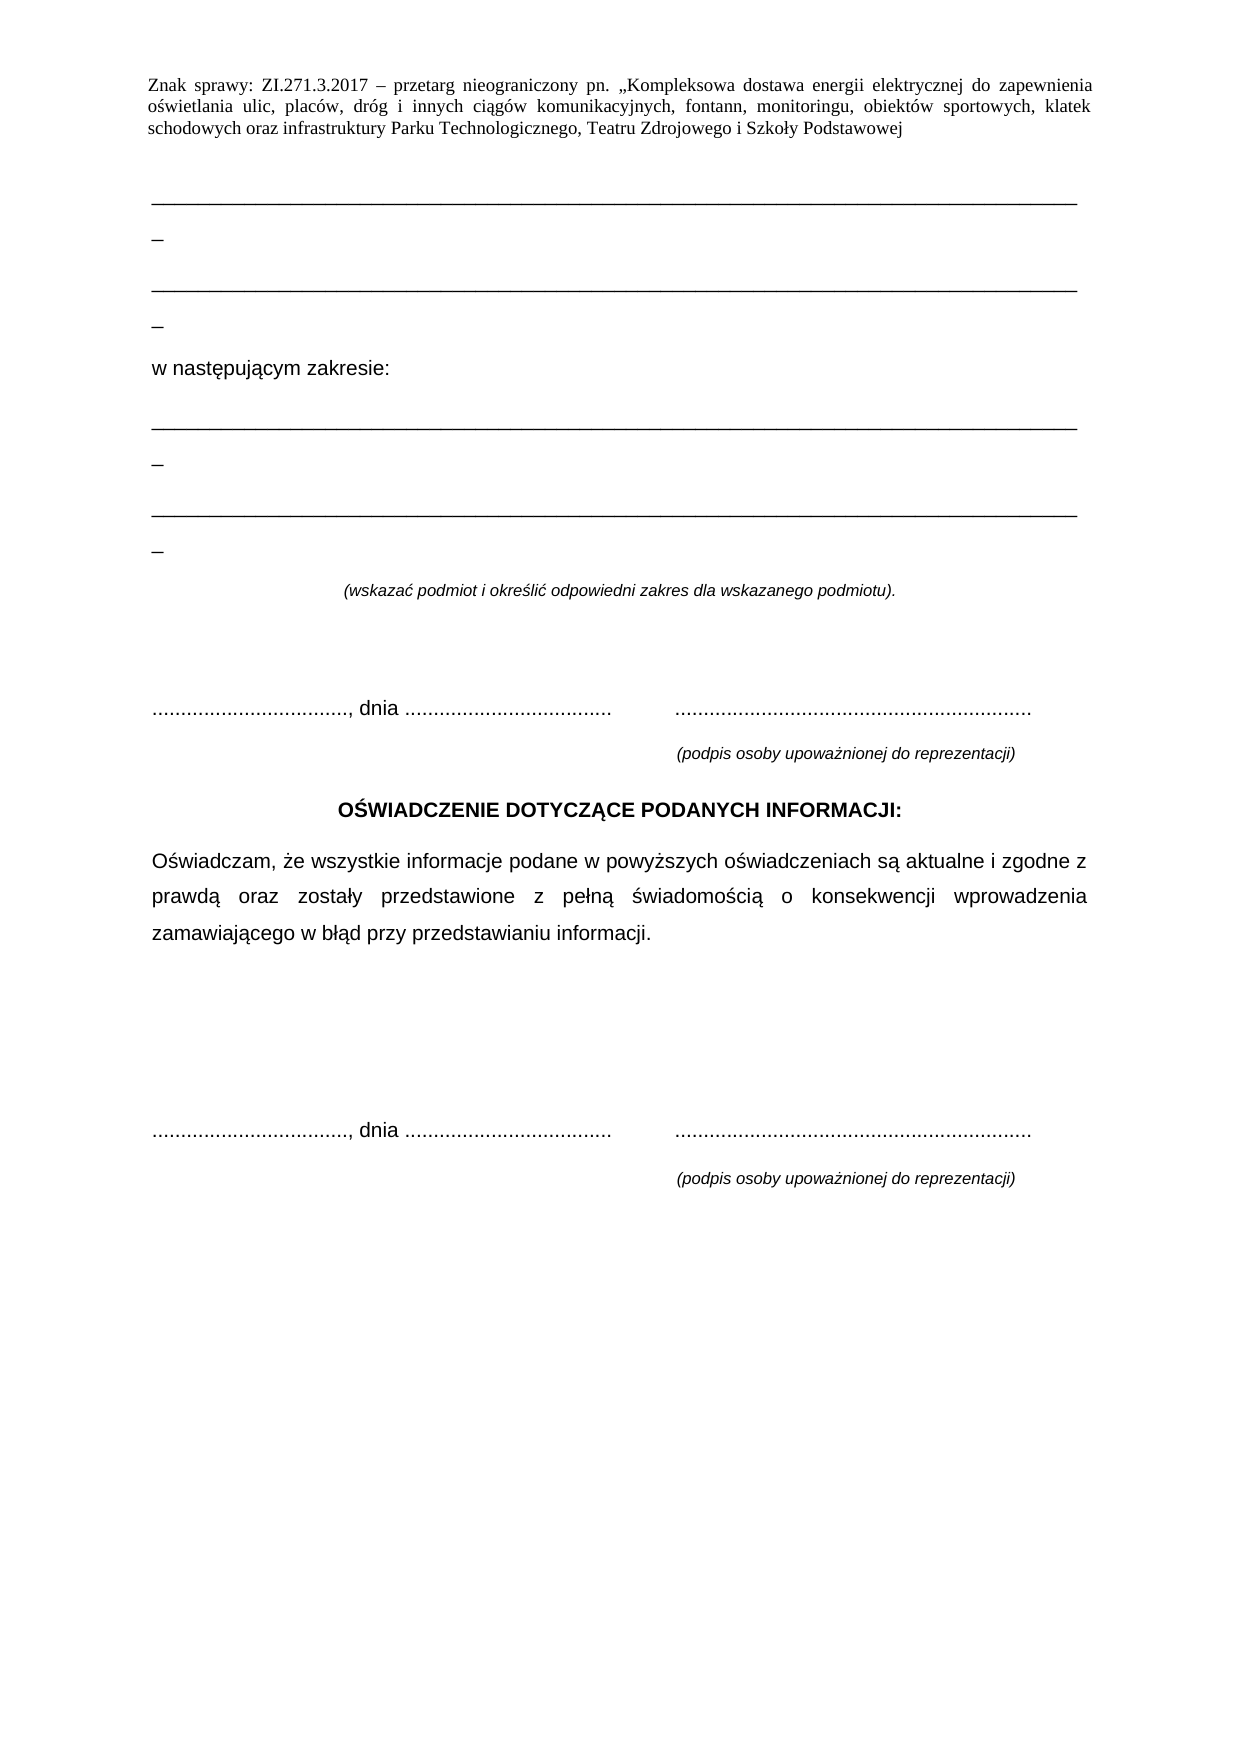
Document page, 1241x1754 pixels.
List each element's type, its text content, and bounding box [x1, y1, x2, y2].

table_cell _________________________________________________________________________________ _________________________________________________________________________________ w następującym zakresie: _________________________________________________________________________________ _________________________________________________________________________________ (wskazać podmiot i określić odpowiedni zakres dla wskazanego podmiotu). .................................., dnia .................................... .............................................................. (podpis osoby upoważnionej do reprezentacji) OŚWIADCZENIE DOTYCZĄCE PODANYCH INFORMACJI: Oświadczam, że wszystkie informacje podane w powyższych oświadczeniach są aktualne i zgodne z prawdą oraz zostały przedstawione z pełną świadomością o konsekwencji wprowadzenia zamawiającego w błąd przy przedstawianiu informacji. [140, 167, 1100, 1093]
table_cell (podpis osoby upoważnionej do reprezentacji) [140, 1156, 1100, 1227]
table_cell .................................., dnia .................................... .............................................................. [140, 1093, 1100, 1156]
